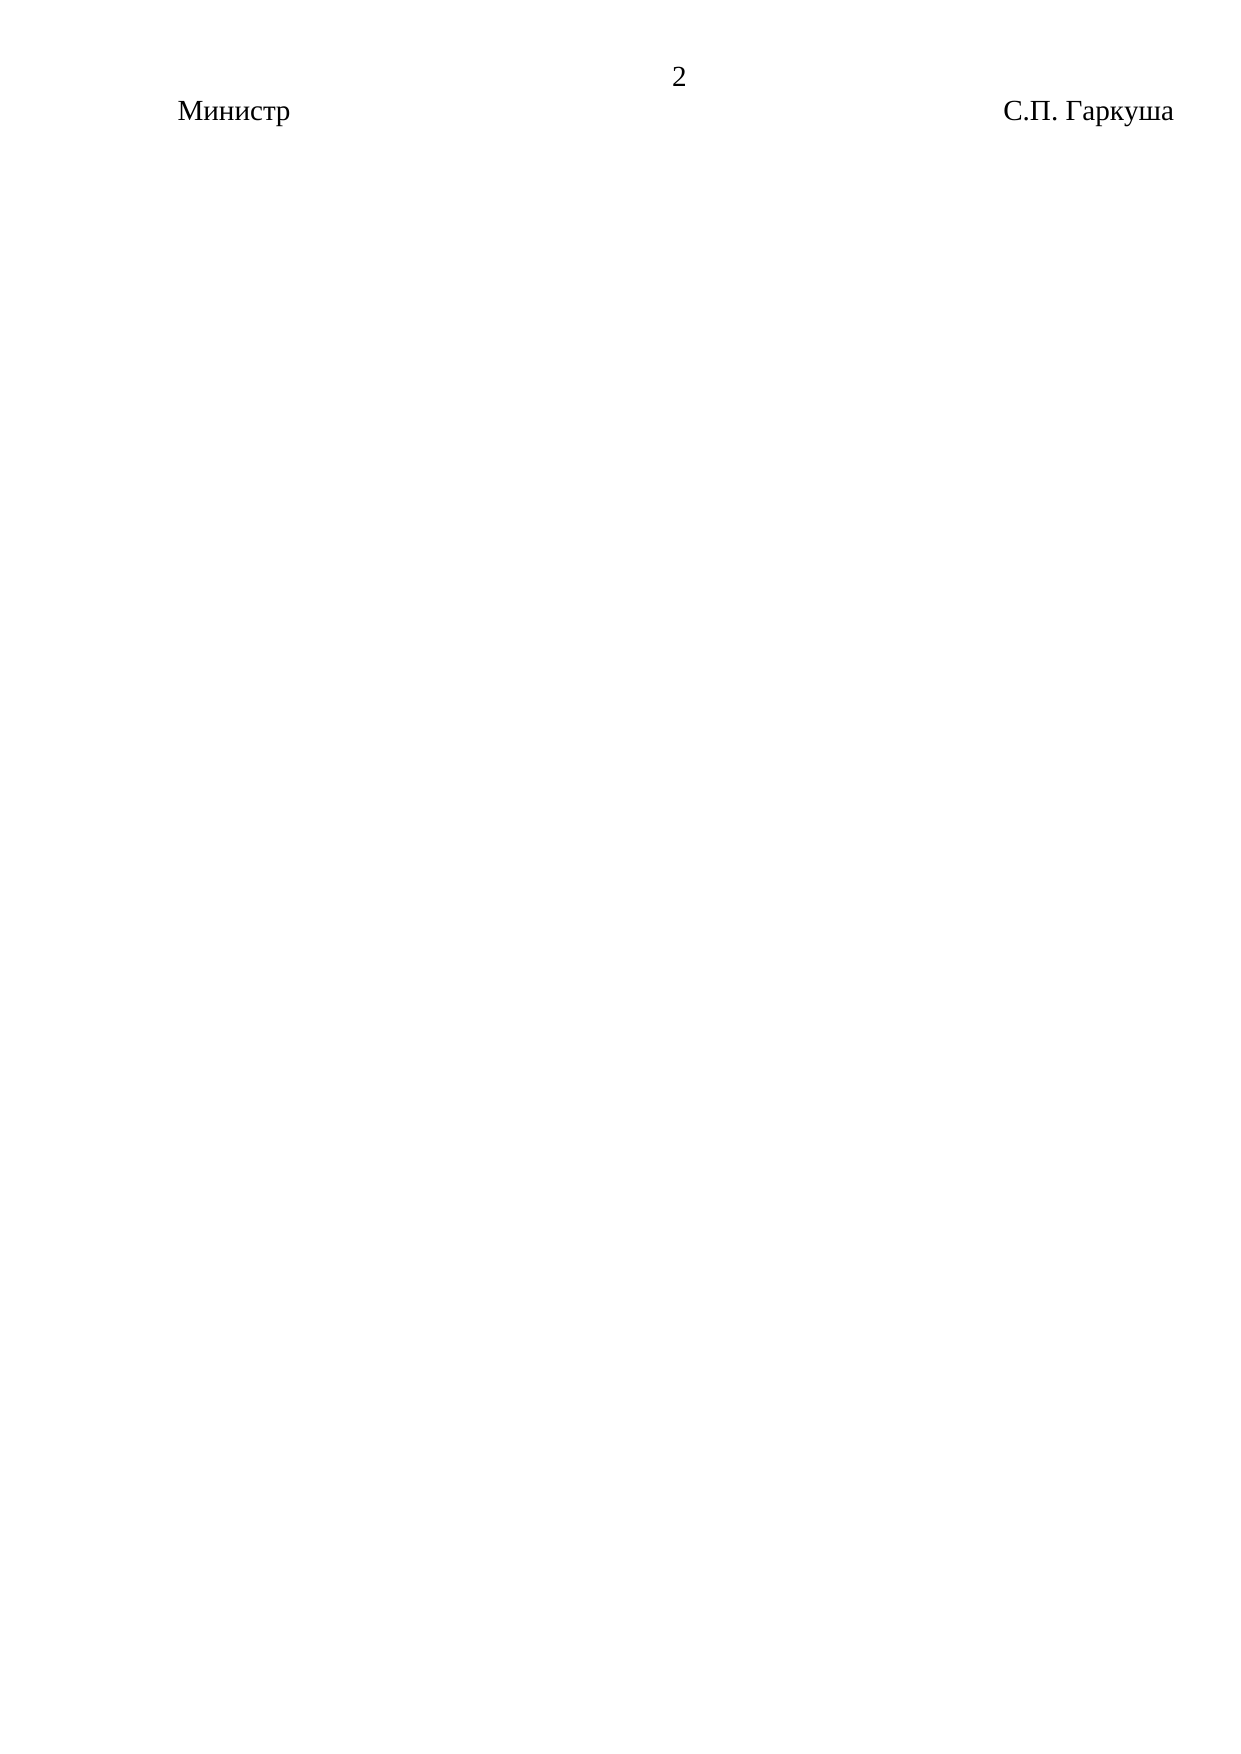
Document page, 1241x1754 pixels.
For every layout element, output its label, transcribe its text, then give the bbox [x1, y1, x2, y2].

text Министр С.П. Гаркуша [177, 93, 1181, 126]
